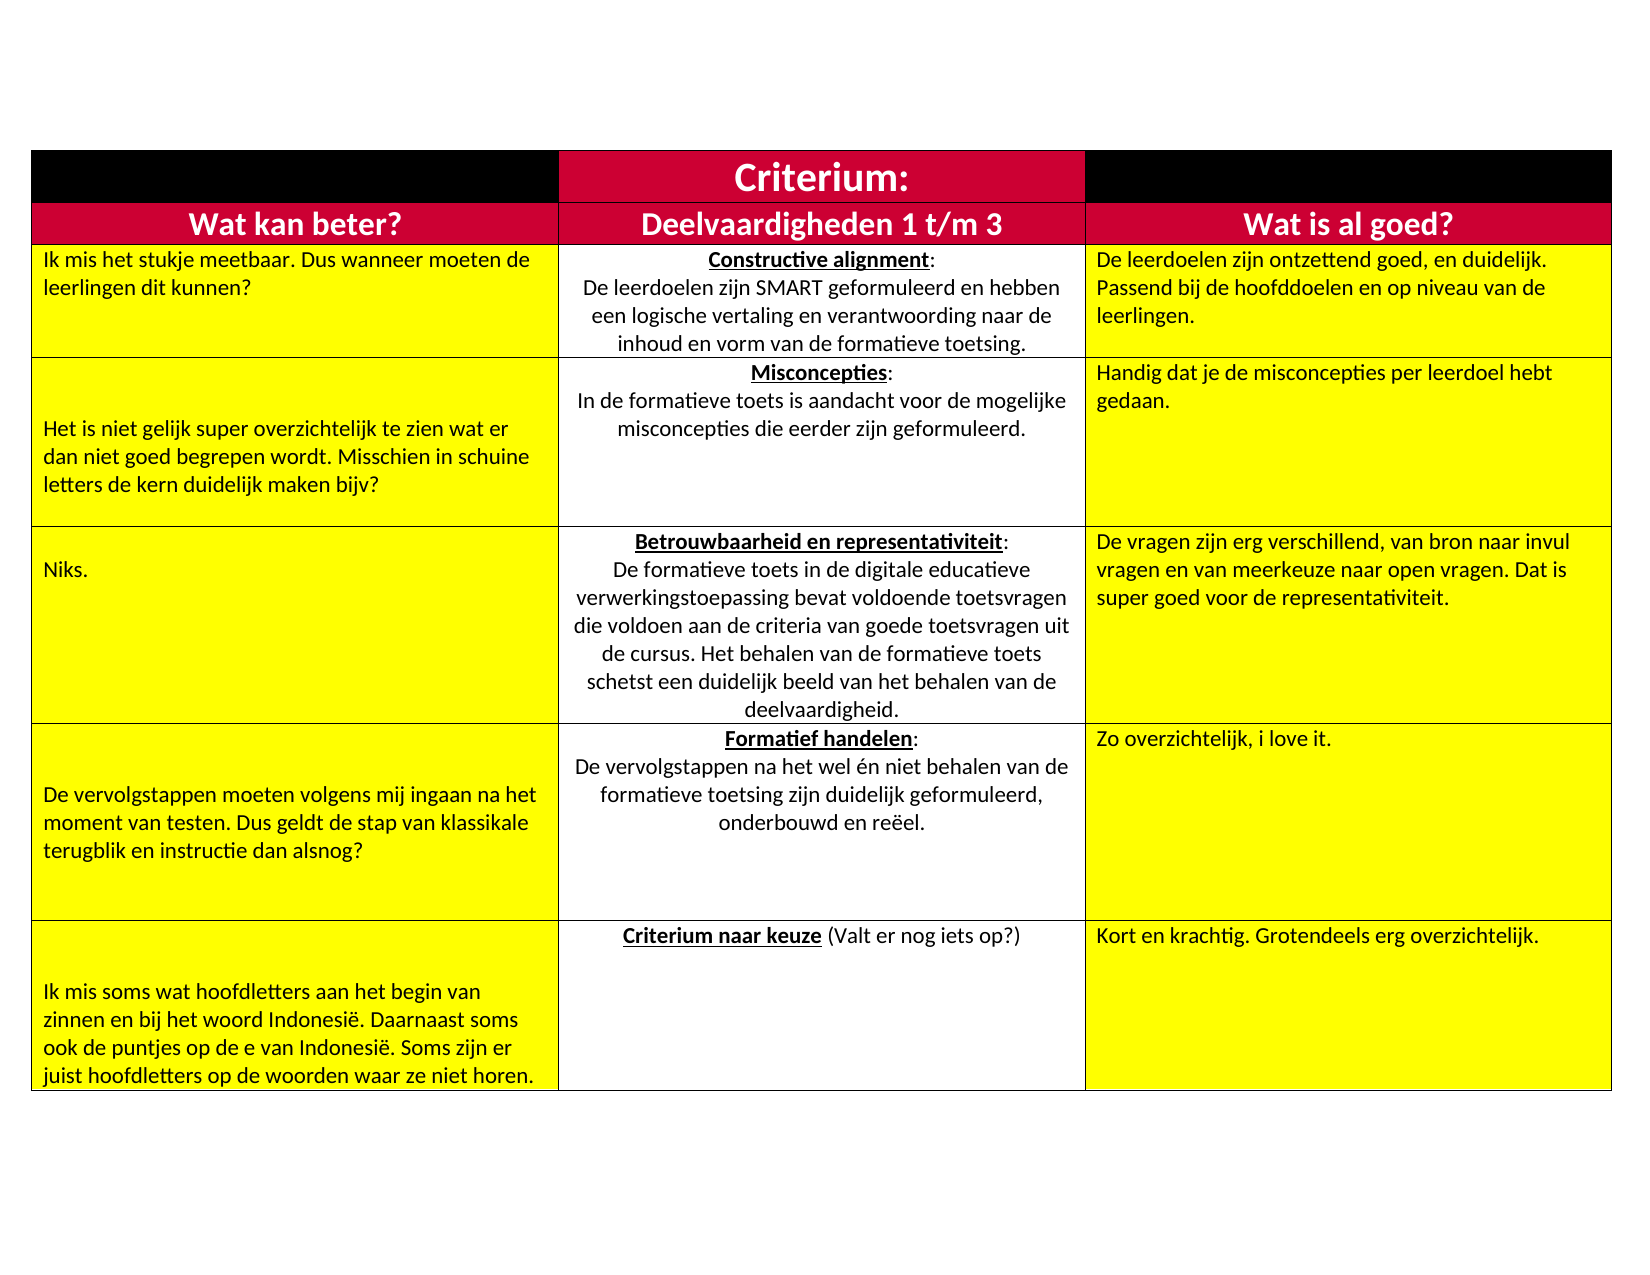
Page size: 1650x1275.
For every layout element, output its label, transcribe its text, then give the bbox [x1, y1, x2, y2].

table_cell Misconcepties: In de formatieve toets is aandacht voor de mogelijke misconcepties die eerder zijn geformuleerd. [559, 358, 1085, 526]
table_cell Wat kan beter? [32, 203, 558, 244]
table_cell De vragen zijn erg verschillend, van bron naar invul vragen en van meerkeuze naar open vragen. Dat is super goed voor de representativiteit. [1086, 527, 1611, 723]
table_cell Wat is al goed? [1086, 203, 1611, 244]
table_cell Handig dat je de misconcepties per leerdoel hebt gedaan. [1086, 358, 1611, 526]
table_cell De vervolgstappen moeten volgens mij ingaan na het moment van testen. Dus geldt de stap van klassikale terugblik en instructie dan alsnog? [32, 724, 558, 920]
table_cell Kort en krachtig. Grotendeels erg overzichtelijk. [1086, 921, 1611, 1089]
table_header Criterium: [559, 151, 1085, 202]
table_cell De leerdoelen zijn ontzettend goed, en duidelijk. Passend bij de hoofddoelen en op niveau van de leerlingen. [1086, 245, 1611, 357]
table_cell Het is niet gelijk super overzichtelijk te zien wat er dan niet goed begrepen wordt. Misschien in schuine letters de kern duidelijk maken bijv? [32, 358, 558, 526]
table_cell Zo overzichtelijk, i love it. [1086, 724, 1611, 920]
table_cell Niks. [32, 527, 558, 723]
table_cell Constructive alignment: De leerdoelen zijn SMART geformuleerd en hebben een logische vertaling en verantwoording naar de inhoud en vorm van de formatieve toetsing. [559, 245, 1085, 357]
table_cell Deelvaardigheden 1 t/m 3 [559, 203, 1085, 244]
table_cell Betrouwbaarheid en representativiteit: De formatieve toets in de digitale educatieve verwerkingstoepassing bevat voldoende toetsvragen die voldoen aan de criteria van goede toetsvragen uit de cursus. Het behalen van de formatieve toets schetst een duidelijk beeld van het behalen van de deelvaardigheid. [559, 527, 1085, 723]
table_cell Ik mis soms wat hoofdletters aan het begin van zinnen en bij het woord Indonesië. Daarnaast soms ook de puntjes op de e van Indonesië. Soms zijn er juist hoofdletters op de woorden waar ze niet horen. [32, 921, 558, 1089]
table_header [1086, 151, 1611, 202]
table_cell Formatief handelen: De vervolgstappen na het wel én niet behalen van de formatieve toetsing zijn duidelijk geformuleerd, onderbouwd en reëel. [559, 724, 1085, 920]
table_header [32, 151, 558, 202]
table_cell Criterium naar keuze (Valt er nog iets op?) [559, 921, 1085, 1089]
table_cell Ik mis het stukje meetbaar. Dus wanneer moeten de leerlingen dit kunnen? [32, 245, 558, 357]
